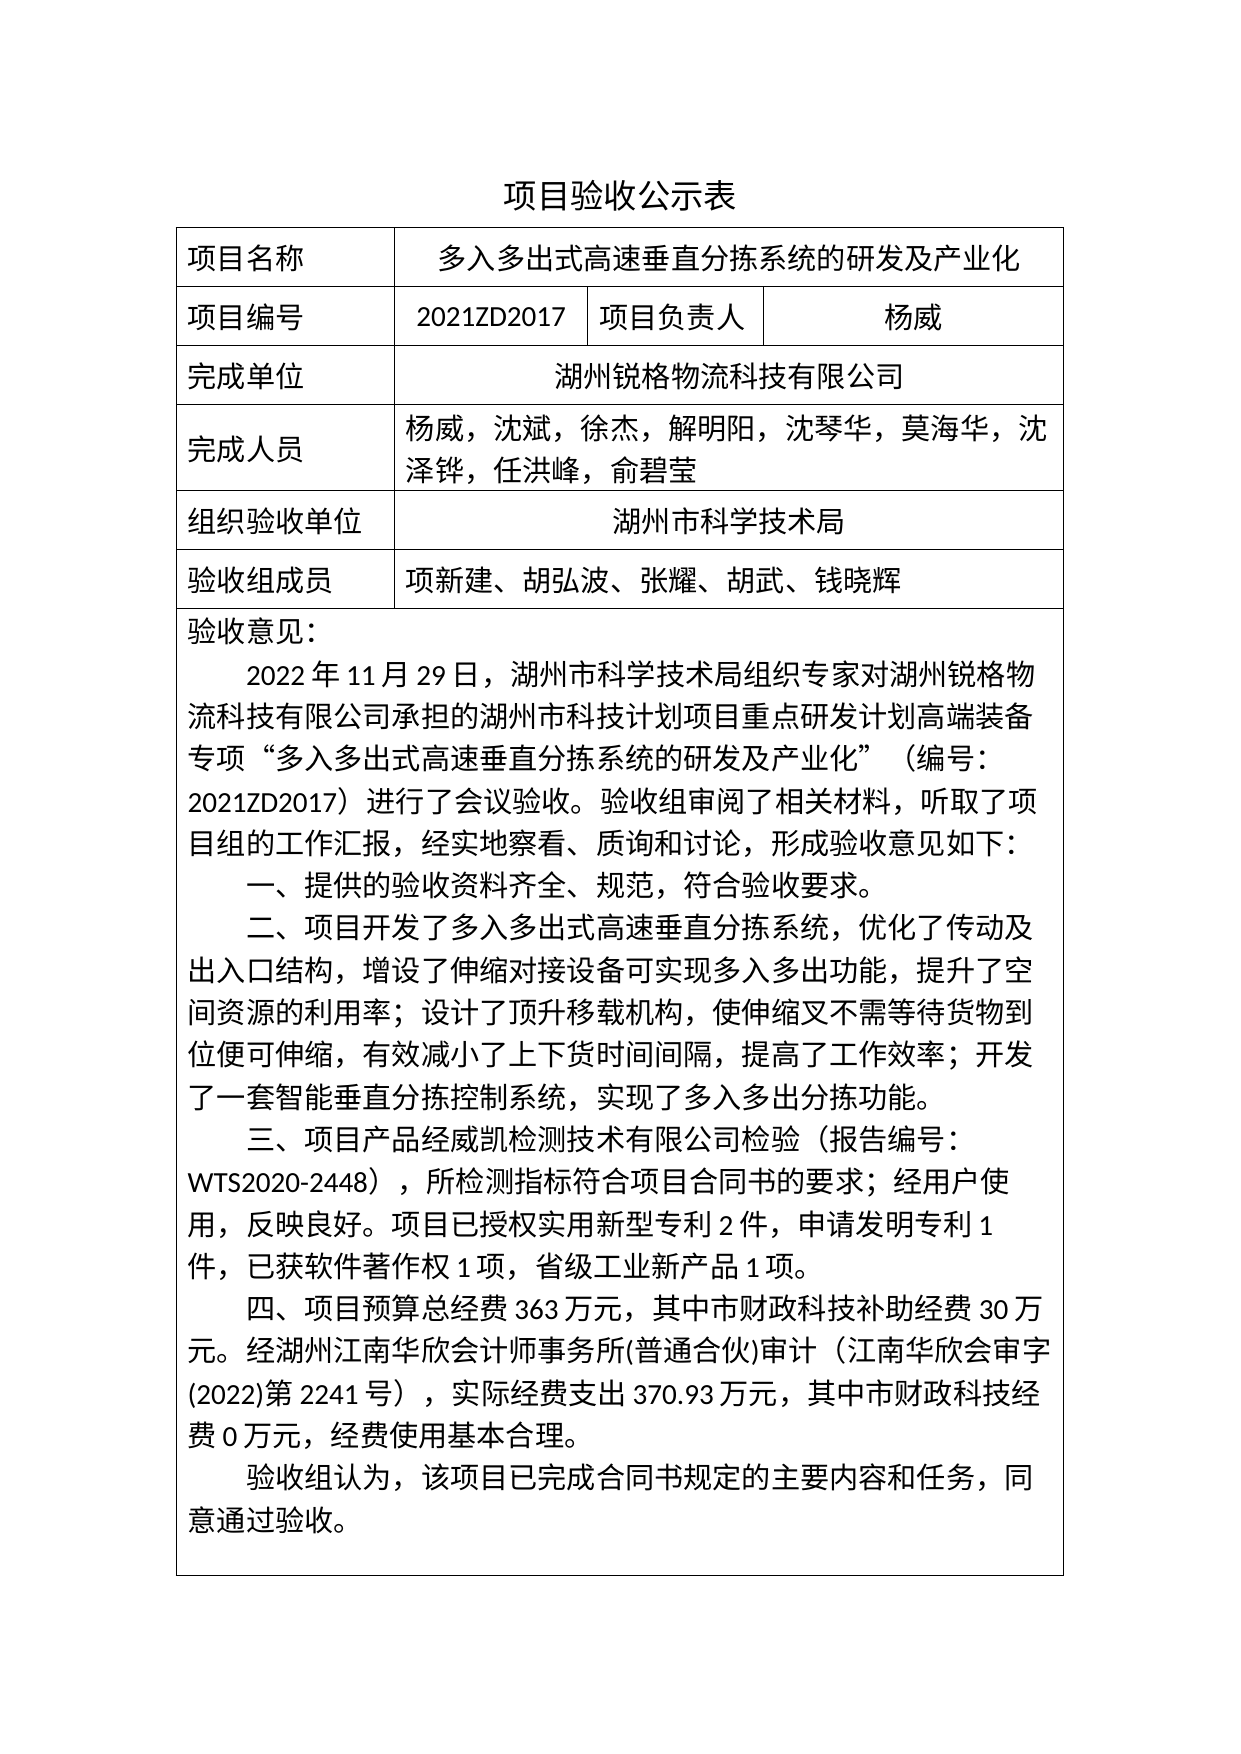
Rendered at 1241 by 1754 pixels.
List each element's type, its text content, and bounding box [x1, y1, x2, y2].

table_cell 项新建、胡弘波、张耀、胡武、钱晓辉 [395, 550, 1063, 608]
table_cell 杨威，沈斌，徐杰，解明阳，沈琴华，莫海华，沈泽铧，任洪峰，俞碧莹 [395, 405, 1063, 490]
table_cell 完成人员 [177, 405, 394, 490]
table_cell 杨威 [764, 287, 1063, 345]
table_cell 项目负责人 [588, 287, 763, 345]
table_cell 完成单位 [177, 346, 394, 404]
text 项目验收公示表 [187, 162, 1053, 227]
table_header 多入多出式高速垂直分拣系统的研发及产业化 [395, 228, 1063, 286]
table_cell 湖州锐格物流科技有限公司 [395, 346, 1063, 404]
table_cell 组织验收单位 [177, 491, 394, 549]
table_cell 验收组成员 [177, 550, 394, 608]
table_cell 项目编号 [177, 287, 394, 345]
table_cell 2021ZD2017 [395, 287, 587, 345]
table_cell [177, 609, 1063, 1575]
table_header 项目名称 [177, 228, 394, 286]
table_cell 湖州市科学技术局 [395, 491, 1063, 549]
